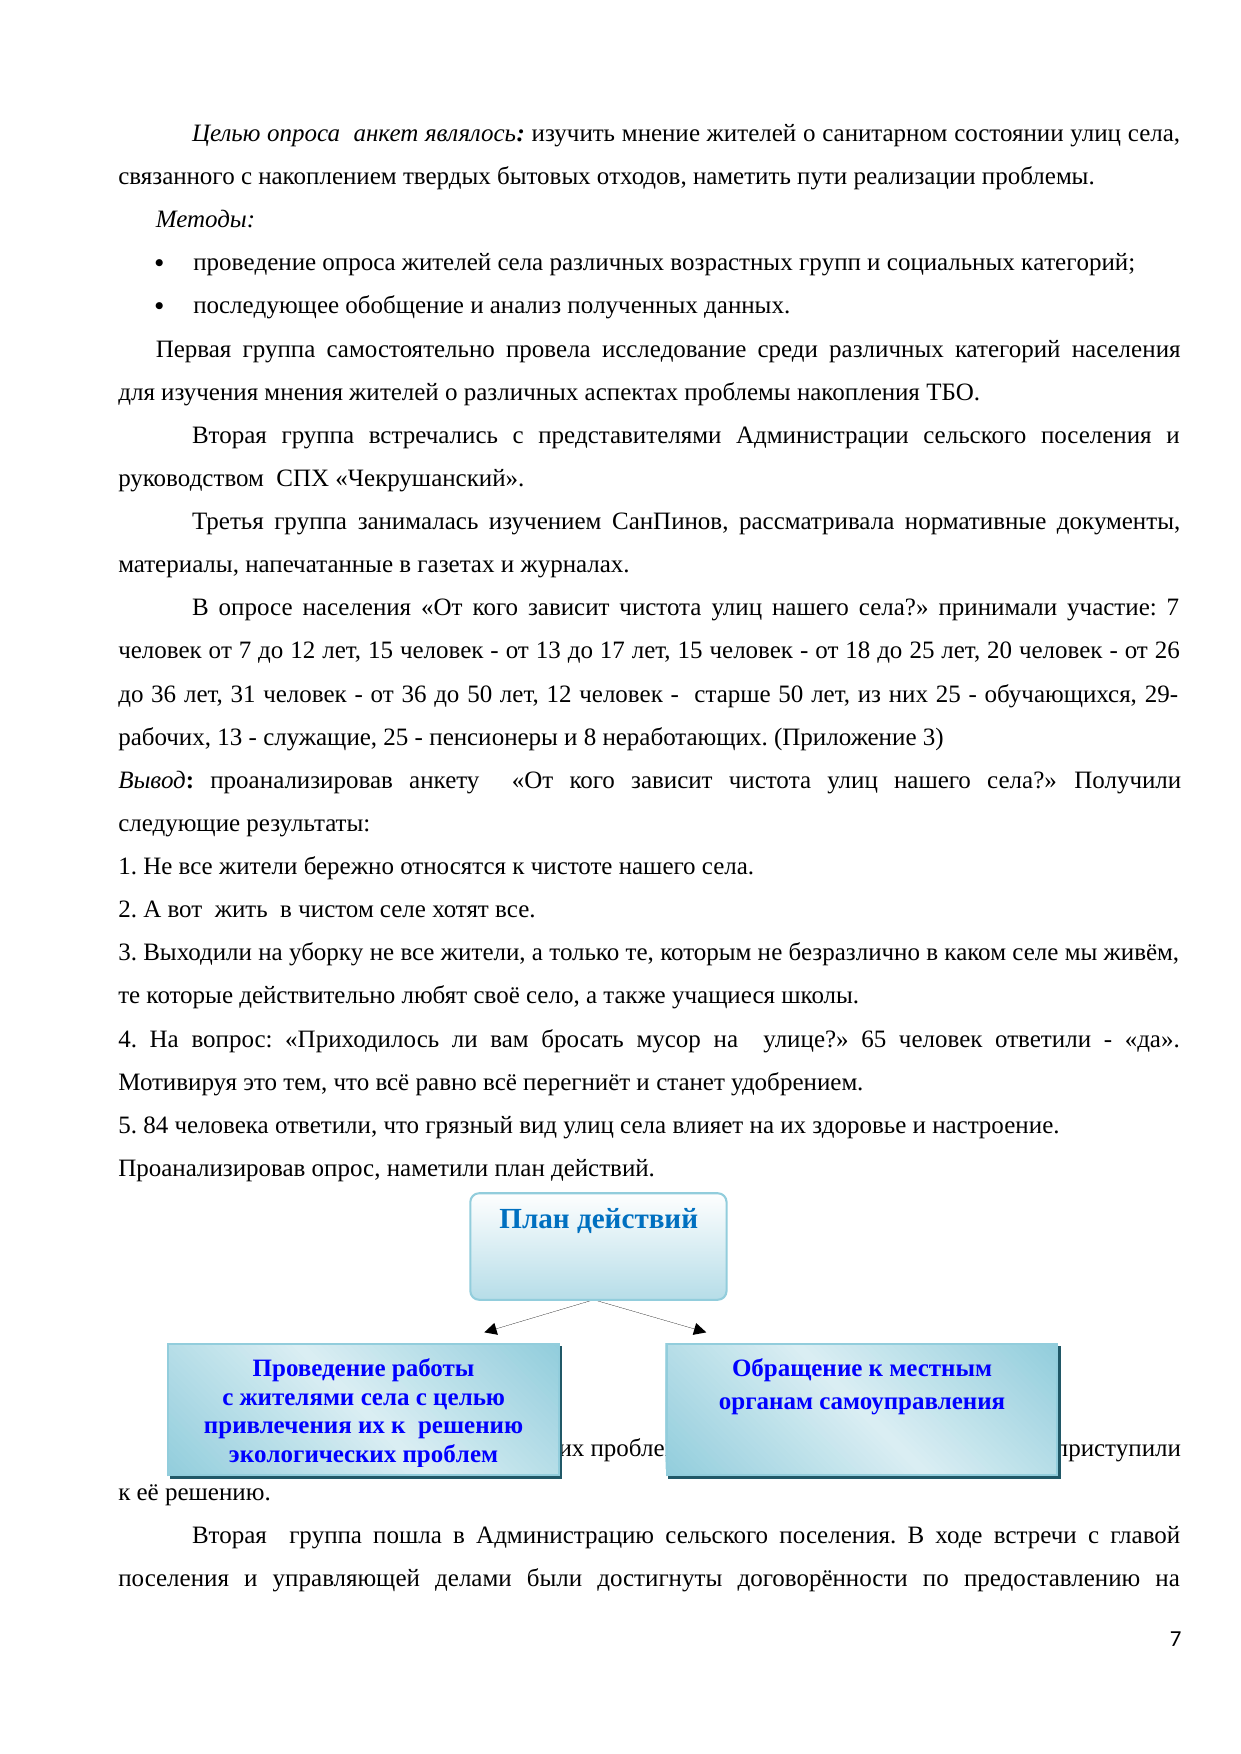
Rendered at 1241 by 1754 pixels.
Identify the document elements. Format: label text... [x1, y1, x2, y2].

list проведение опроса жителей села различных возрастных групп и социальных категорий; [156, 247, 1181, 276]
text Определив первую из экологических проблем, существующих в нашем селе, мы приступили к её решению. [118, 1433, 1181, 1505]
text Проанализировав опрос, наметили план действий. [118, 1153, 1181, 1182]
text Вторая группа встречались с представителями Администрации сельского поселения и руководством СПХ «Чекрушанский». [118, 420, 1181, 492]
text 2. А вот жить в чистом селе хотят все. [118, 894, 1181, 923]
text В опросе населения «От кого зависит чистота улиц нашего села?» принимали участие: 7 человек от 7 до 12 лет, 15 человек - от 13 до 17 лет, 15 человек - от 18 до 25 лет, 20 человек - от 26 до 36 лет, 31 человек - от 36 до 50 лет, 12 человек - старше 50 лет, из них 25 - обучающихся, 29- рабочих, 13 - служащие, 25 - пенсионеры и 8 неработающих. (Приложение 3) [118, 592, 1181, 751]
text Первая группа самостоятельно провела исследование среди различных категорий населения для изучения мнения жителей о различных аспектах проблемы накопления ТБО. [118, 334, 1181, 406]
list последующее обобщение и анализ полученных данных. [156, 291, 1181, 319]
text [118, 1520, 1181, 1592]
text 1. Не все жители бережно относятся к чистоте нашего села. [118, 851, 1181, 880]
text Целью опроса анкет являлось: изучить мнение жителей о санитарном состоянии улиц села, связанного с накоплением твердых бытовых отходов, наметить пути реализации проблемы. [118, 118, 1181, 190]
text 3. Выходили на уборку не все жители, а только те, которым не безразлично в каком селе мы живём, те которые действительно любят своё село, а также учащиеся школы. [118, 937, 1181, 1009]
text 4. На вопрос: «Приходилось ли вам бросать мусор на улице?» 65 человек ответили - «да». Мотивируя это тем, что всё равно всё перегниёт и станет удобрением. [118, 1024, 1181, 1096]
text Методы: [118, 204, 1181, 233]
text 5. 84 человека ответили, что грязный вид улиц села влияет на их здоровье и настроение. [118, 1110, 1181, 1139]
text Вывод: проанализировав анкету «От кого зависит чистота улиц нашего села?» Получили следующие результаты: [118, 765, 1181, 837]
text Третья группа занималась изучением СанПинов, рассматривала нормативные документы, материалы, напечатанные в газетах и журналах. [118, 506, 1181, 578]
